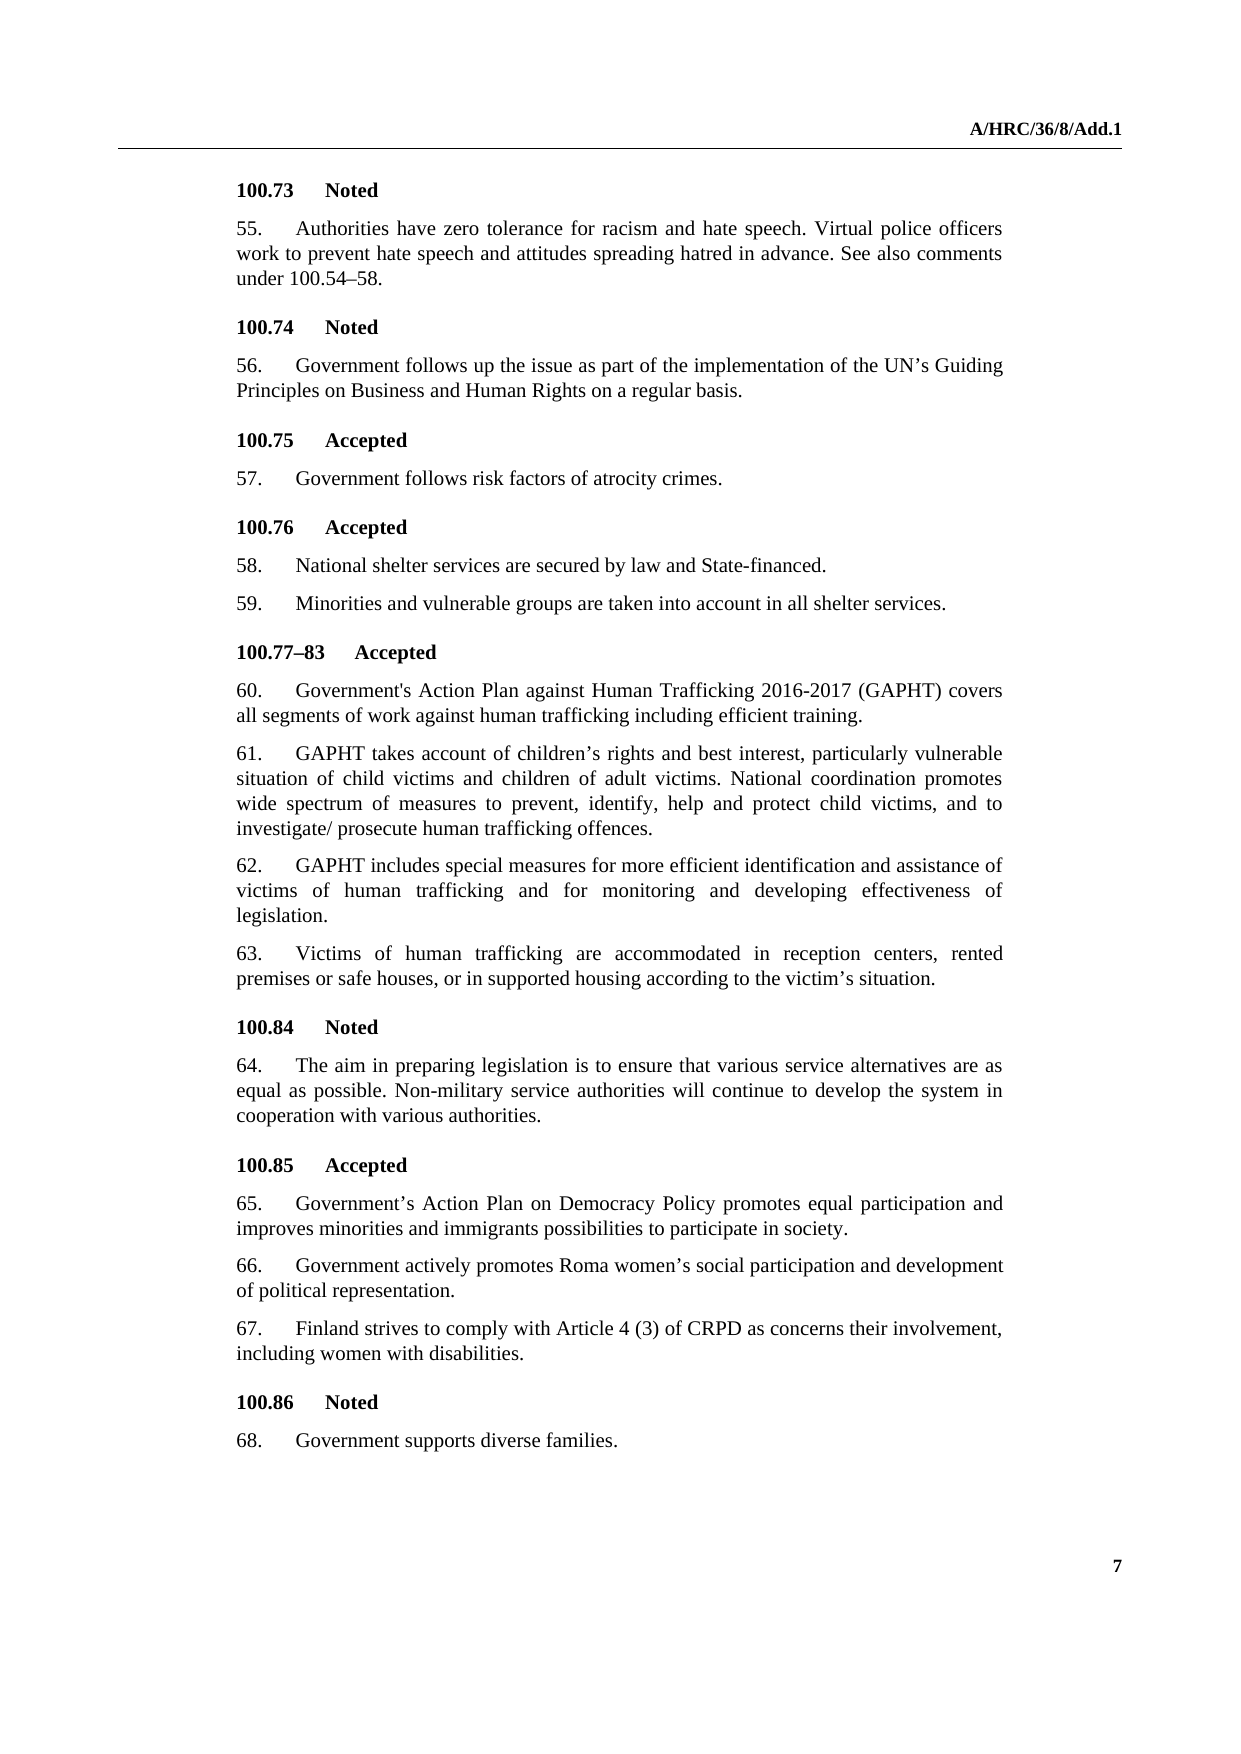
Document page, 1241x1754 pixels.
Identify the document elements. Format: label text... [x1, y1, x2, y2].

text 100.74 Noted [118, 315, 1004, 340]
text 60. Government's Action Plan against Human Trafficking 2016-2017 (GAPHT) covers all segments of work against human trafficking including efficient training. [236, 677, 1004, 727]
text 59. Minorities and vulnerable groups are taken into account in all shelter services. [236, 590, 1004, 615]
text 56. Government follows up the issue as part of the implementation of the UN’s Guiding Principles on Business and Human Rights on a regular basis. [236, 352, 1004, 402]
text 64. The aim in preparing legislation is to ensure that various service alternatives are as equal as possible. Non-military service authorities will continue to develop the system in cooperation with various authorities. [236, 1052, 1004, 1127]
text 63. Victims of human trafficking are accommodated in reception centers, rented premises or safe houses, or in supported housing according to the victim’s situation. [236, 940, 1004, 990]
text 100.86 Noted [118, 1390, 1004, 1415]
text 66. Government actively promotes Roma women’s social participation and development of political representation. [236, 1252, 1004, 1302]
text 61. GAPHT takes account of children’s rights and best interest, particularly vulnerable situation of child victims and children of adult victims. National coordination promotes wide spectrum of measures to prevent, identify, help and protect child victims, and to investigate/ prosecute human trafficking offences. [236, 740, 1004, 840]
text 100.76 Accepted [118, 515, 1004, 540]
text 67. Finland strives to comply with Article 4 (3) of CRPD as concerns their involvement, including women with disabilities. [236, 1315, 1004, 1365]
text 57. Government follows risk factors of atrocity crimes. [236, 465, 1004, 490]
text 100.84 Noted [118, 1015, 1004, 1040]
text 55. Authorities have zero tolerance for racism and hate speech. Virtual police officers work to prevent hate speech and attitudes spreading hatred in advance. See also comments under 100.54–58. [236, 215, 1004, 290]
text 68. Government supports diverse families. [236, 1427, 1004, 1452]
text 100.85 Accepted [118, 1152, 1004, 1177]
text 65. Government’s Action Plan on Democracy Policy promotes equal participation and improves minorities and immigrants possibilities to participate in society. [236, 1190, 1004, 1240]
text 62. GAPHT includes special measures for more efficient identification and assistance of victims of human trafficking and for monitoring and developing effectiveness of legislation. [236, 852, 1004, 927]
text 100.73 Noted [118, 177, 1004, 202]
text 100.75 Accepted [118, 427, 1004, 452]
text 58. National shelter services are secured by law and State-financed. [236, 552, 1004, 577]
text 100.77–83 Accepted [118, 640, 1004, 665]
